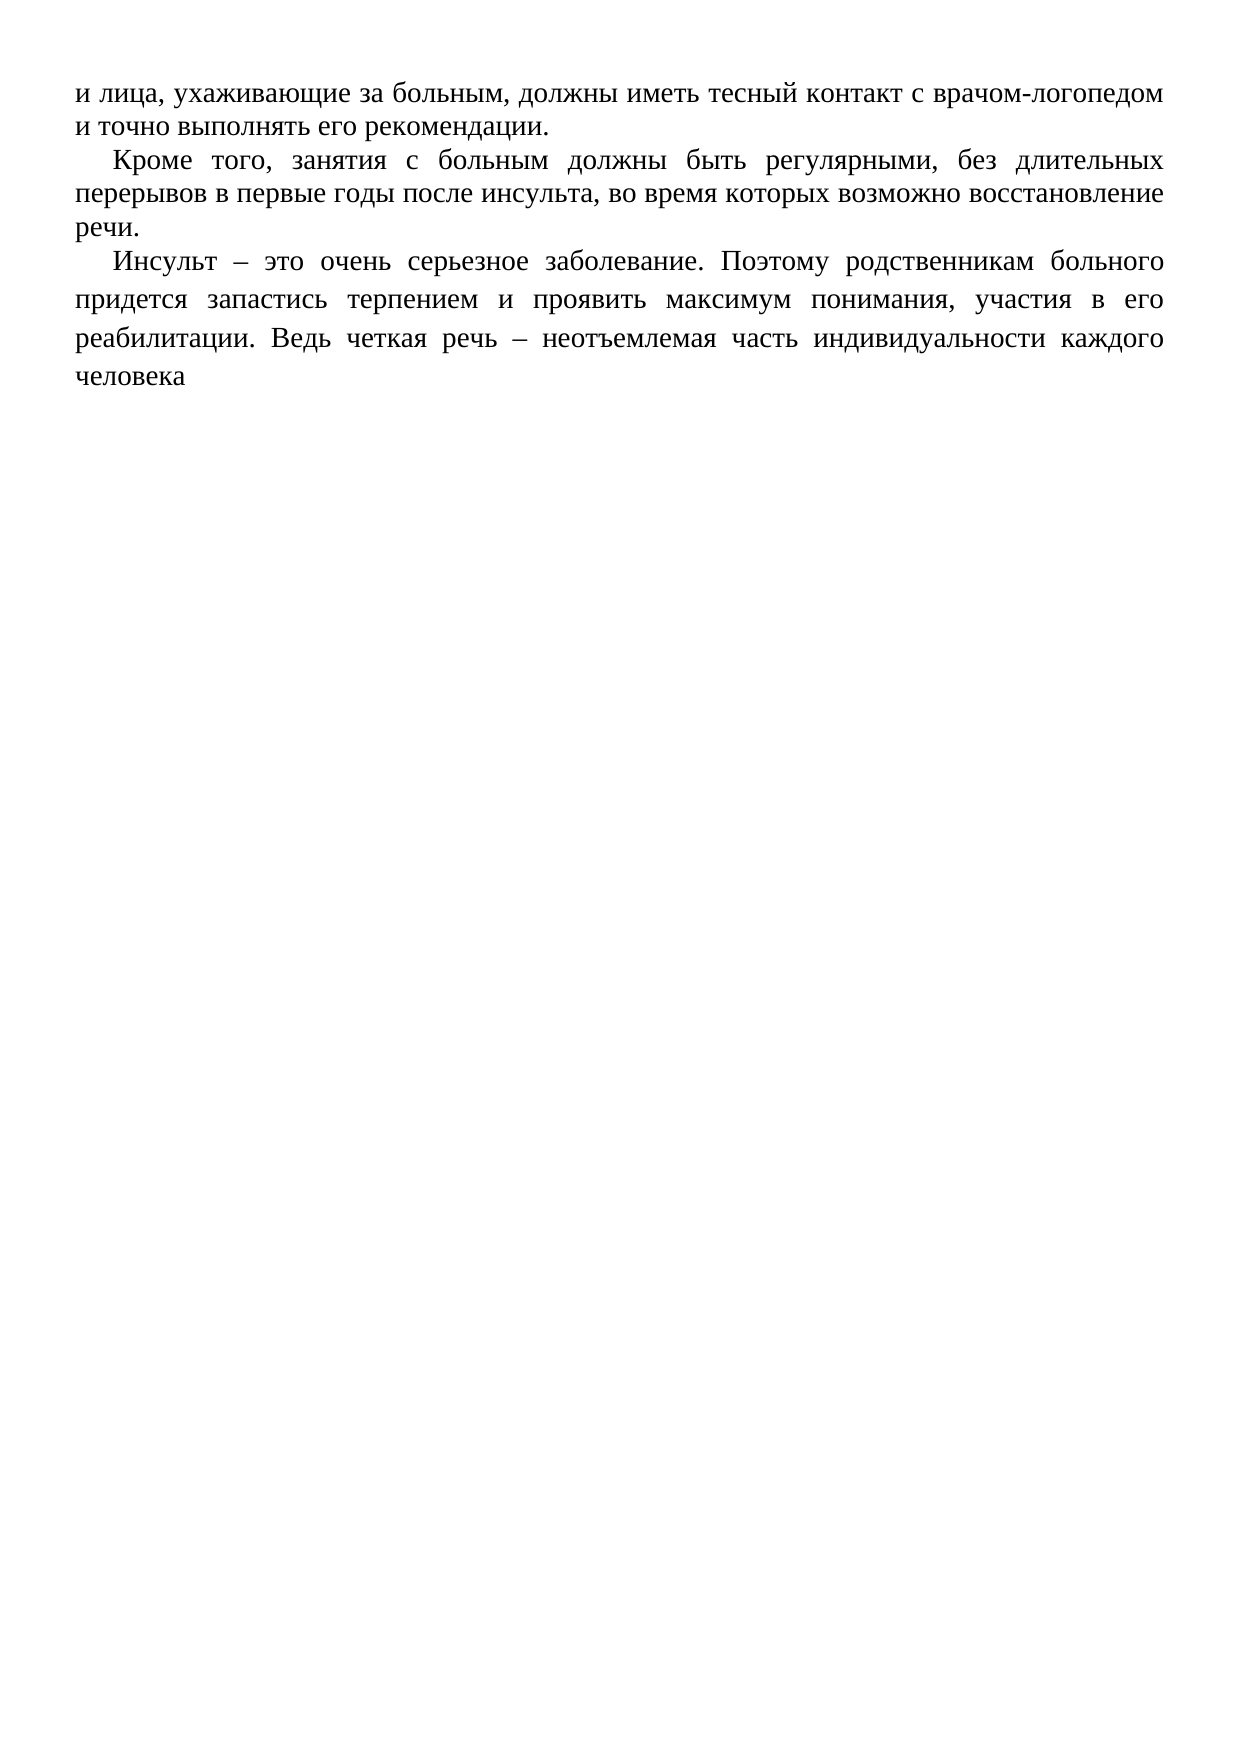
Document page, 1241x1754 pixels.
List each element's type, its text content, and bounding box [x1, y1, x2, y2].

text Кроме того, занятия с больным должны быть регулярными, без длительных перерывов в первые годы после инсульта, во время которых возможно восстановление речи. [75, 142, 1165, 243]
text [75, 75, 1165, 142]
text Инсульт – это очень серьезное заболевание. Поэтому родственникам больного придется запастись терпением и проявить максимум понимания, участия в его реабилитации. Ведь четкая речь – неотъемлемая часть индивидуальности каждого человека [75, 243, 1165, 392]
